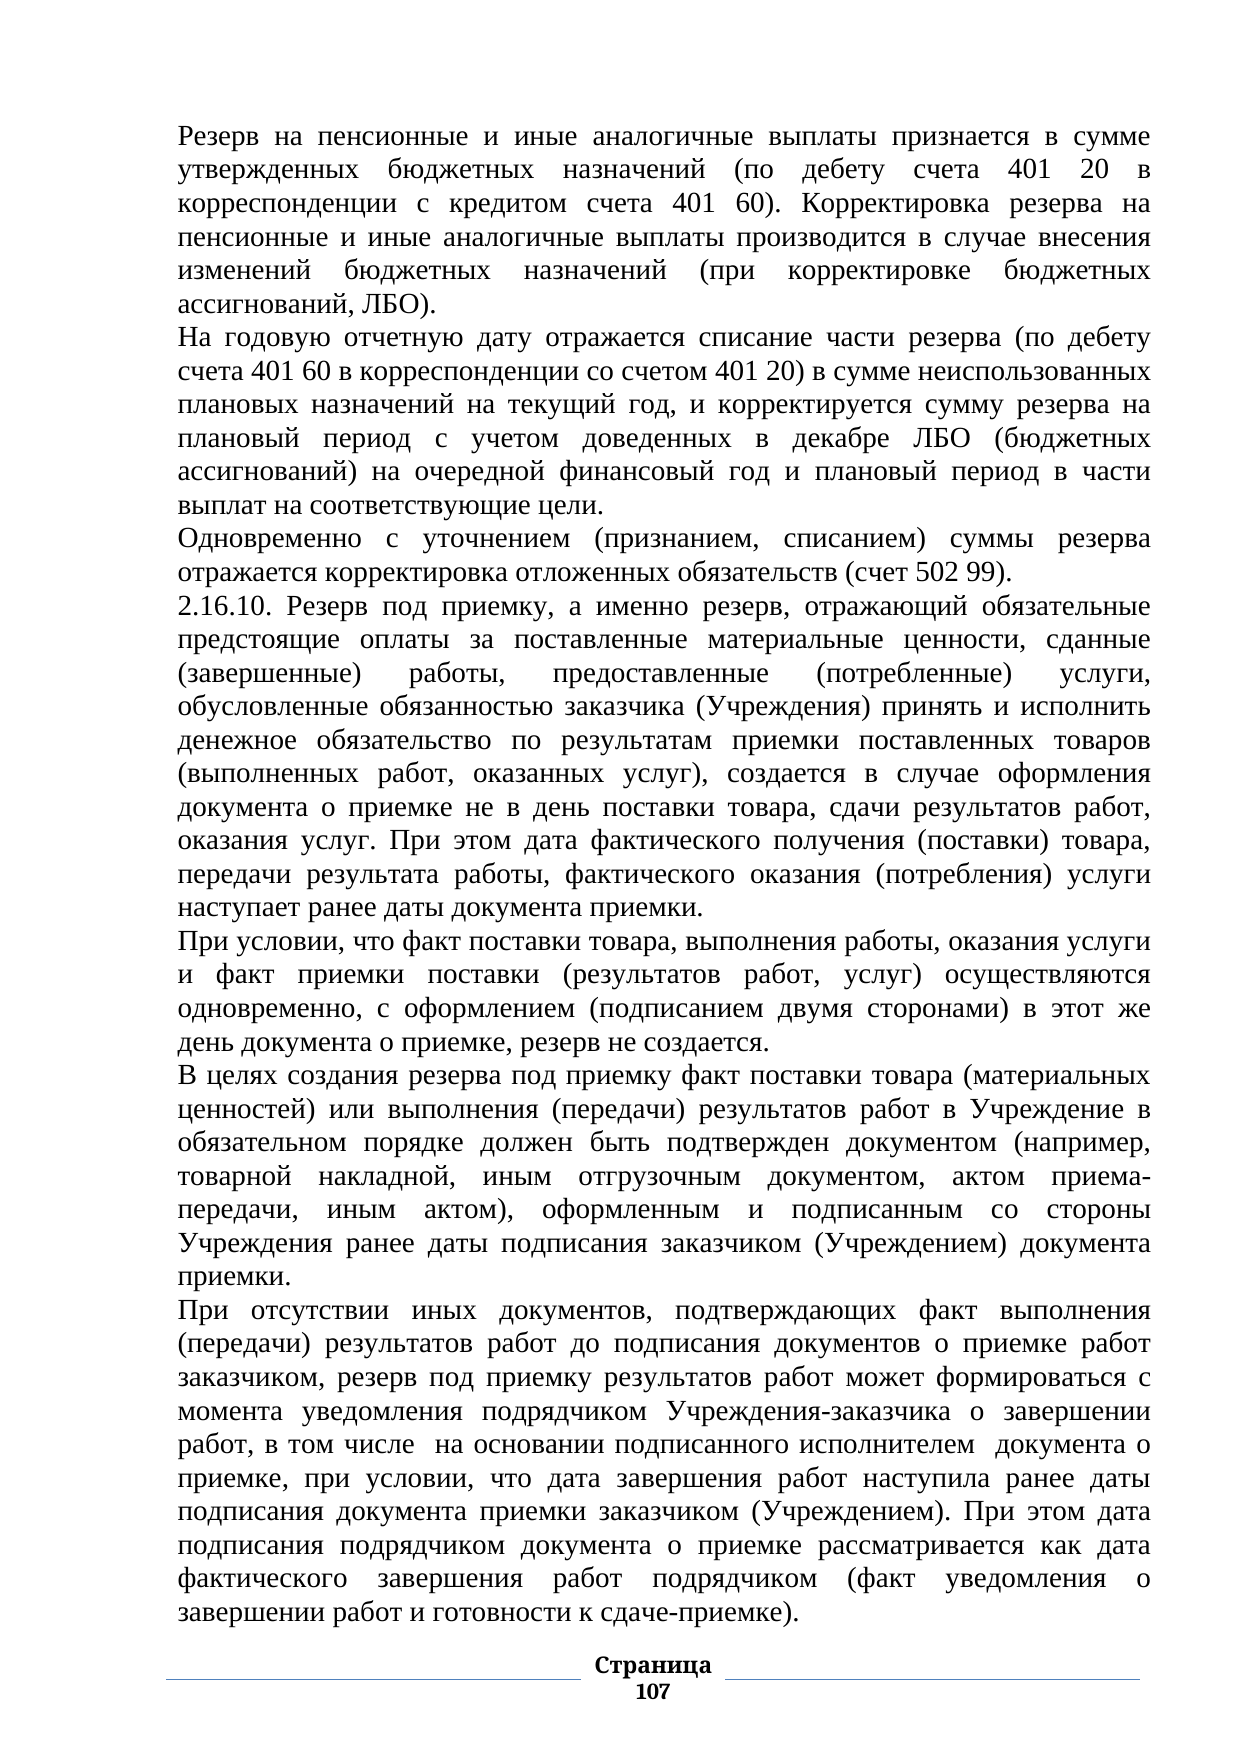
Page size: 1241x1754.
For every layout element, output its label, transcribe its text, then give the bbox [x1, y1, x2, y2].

text При отсутствии иных документов, подтверждающих факт выполнения (передачи) результатов работ до подписания документов о приемке работ заказчиком, резерв под приемку результатов работ может формироваться с момента уведомления подрядчиком Учреждения-заказчика о завершении работ, в том числе на основании подписанного исполнителем документа о приемке, при условии, что дата завершения работ наступила ранее даты подписания документа приемки заказчиком (Учреждением). При этом дата подписания подрядчиком документа о приемке рассматривается как дата фактического завершения работ подрядчиком (факт уведомления о завершении работ и готовности к сдаче-приемке). [177, 1292, 1152, 1627]
text В целях создания резерва под приемку факт поставки товара (материальных ценностей) или выполнения (передачи) результатов работ в Учреждение в обязательном порядке должен быть подтвержден документом (например, товарной накладной, иным отгрузочным документом, актом приема-передачи, иным актом), оформленным и подписанным со стороны Учреждения ранее даты подписания заказчиком (Учреждением) документа приемки. [177, 1057, 1152, 1292]
text На годовую отчетную дату отражается списание части резерва (по дебету счета 401 60 в корреспонденции со счетом 401 20) в сумме неиспользованных плановых назначений на текущий год, и корректируется сумму резерва на плановый период с учетом доведенных в декабре ЛБО (бюджетных ассигнований) на очередной финансовый год и плановый период в части выплат на соответствующие цели. [177, 319, 1152, 521]
text 2.16.10. Резерв под приемку, а именно резерв, отражающий обязательные предстоящие оплаты за поставленные материальные ценности, сданные (завершенные) работы, предоставленные (потребленные) услуги, обусловленные обязанностью заказчика (Учреждения) принять и исполнить денежное обязательство по результатам приемки поставленных товаров (выполненных работ, оказанных услуг), создается в случае оформления документа о приемке не в день поставки товара, сдачи результатов работ, оказания услуг. При этом дата фактического получения (поставки) товара, передачи результата работы, фактического оказания (потребления) услуги наступает ранее даты документа приемки. [177, 588, 1152, 923]
text При условии, что факт поставки товара, выполнения работы, оказания услуги и факт приемки поставки (результатов работ, услуг) осуществляются одновременно, с оформлением (подписанием двумя сторонами) в этот же день документа о приемке, резерв не создается. [177, 923, 1152, 1057]
text Резерв на пенсионные и иные аналогичные выплаты признается в сумме утвержденных бюджетных назначений (по дебету счета 401 20 в корреспонденции с кредитом счета 401 60). Корректировка резерва на пенсионные и иные аналогичные выплаты производится в случае внесения изменений бюджетных назначений (при корректировке бюджетных ассигнований, ЛБО). [177, 118, 1152, 319]
text Одновременно с уточнением (признанием, списанием) суммы резерва отражается корректировка отложенных обязательств (счет 502 99). [177, 521, 1152, 588]
